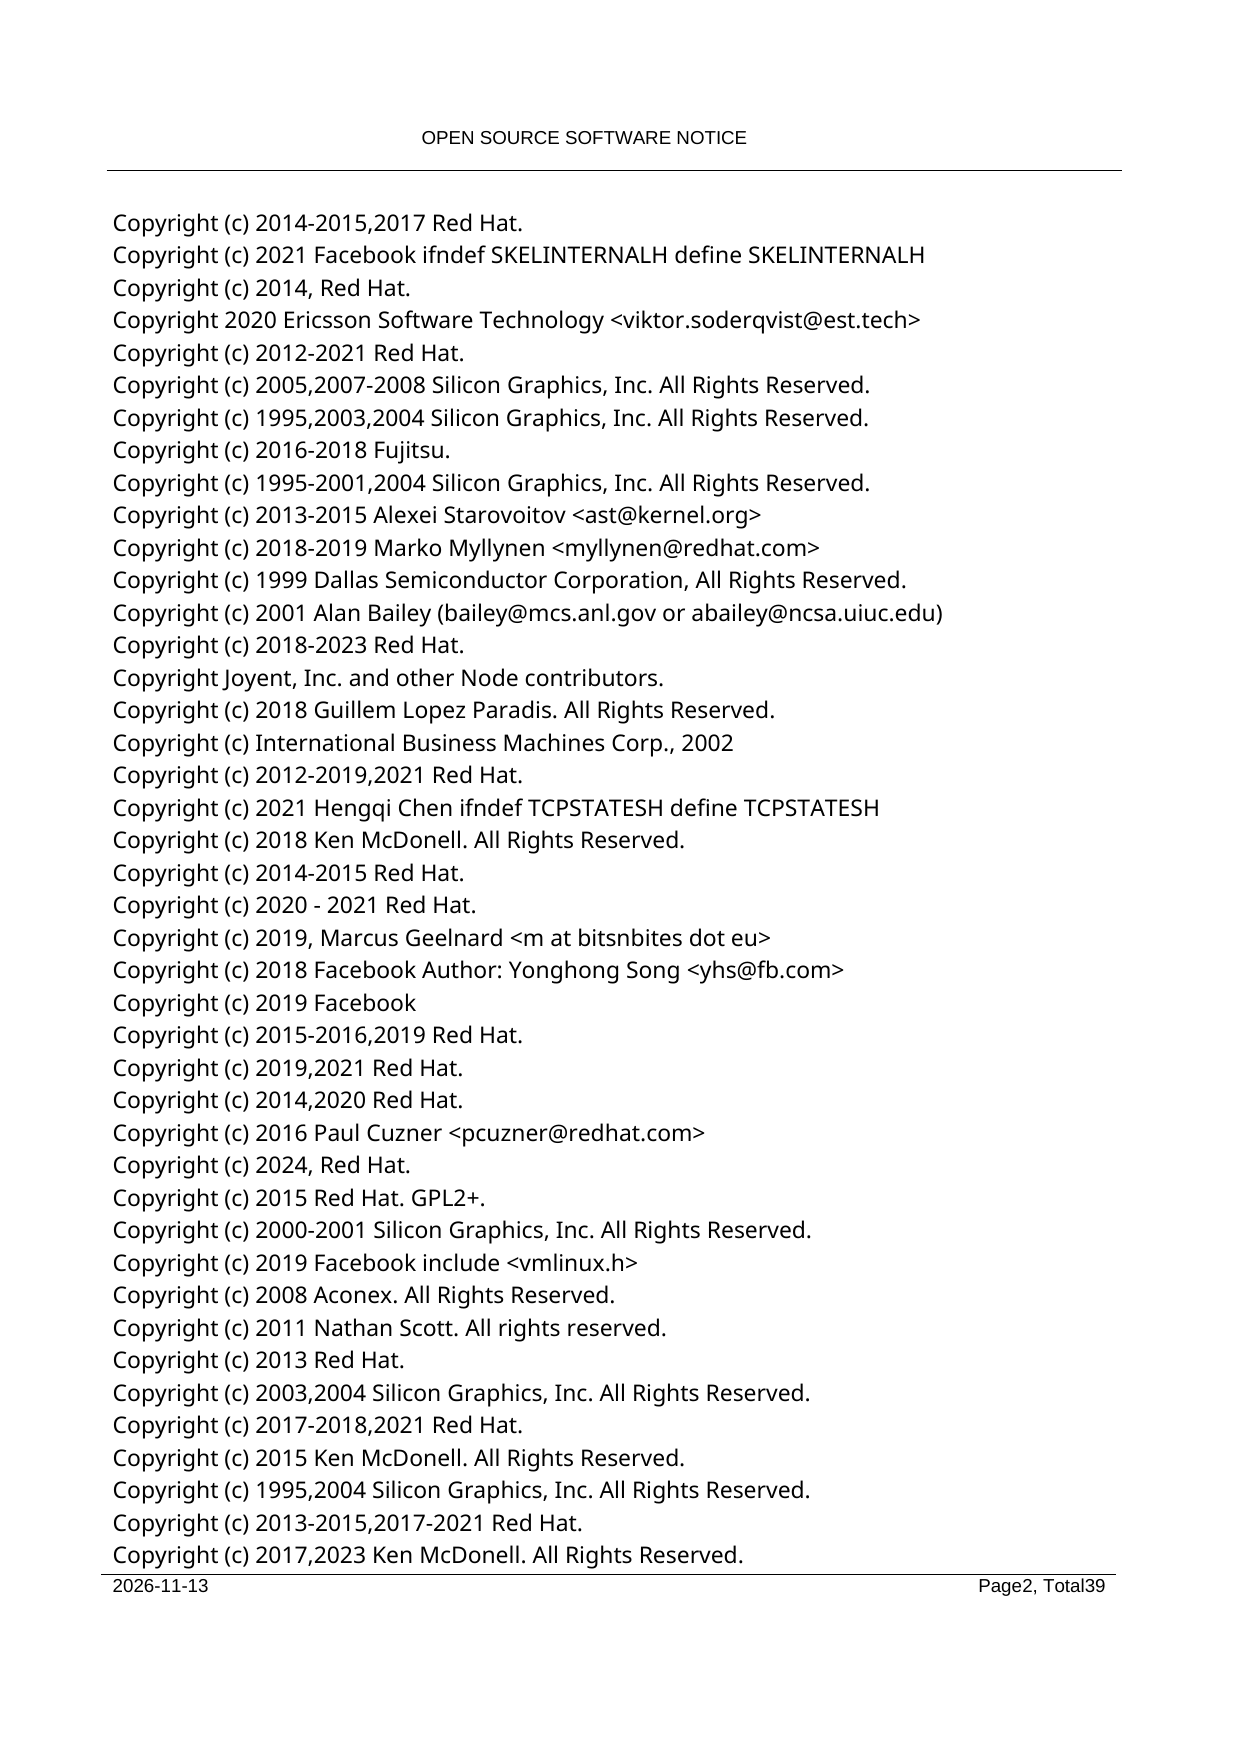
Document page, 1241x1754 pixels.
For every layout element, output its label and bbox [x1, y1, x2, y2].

text [112, 206, 1128, 1571]
